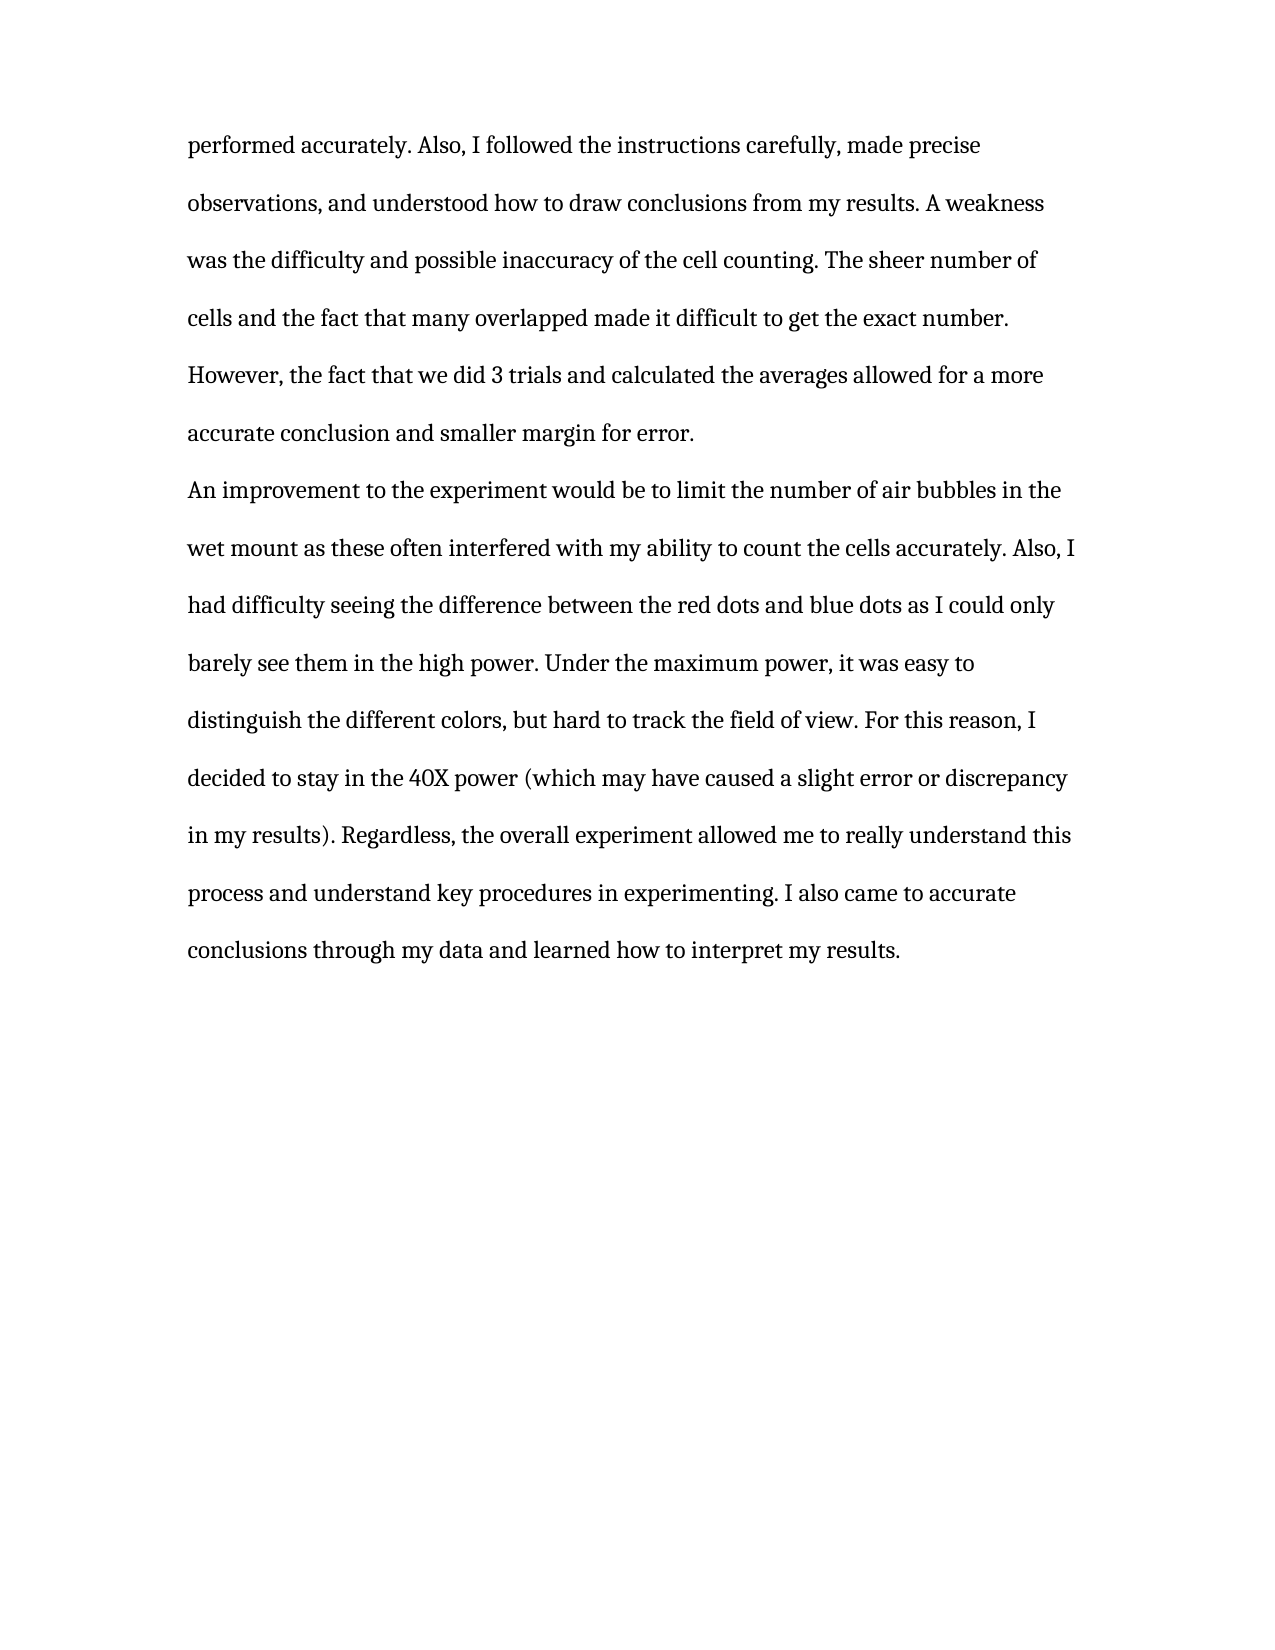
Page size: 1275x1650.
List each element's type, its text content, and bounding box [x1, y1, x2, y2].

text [187, 131, 1087, 447]
text An improvement to the experiment would be to limit the number of air bubbles in the wet mount as these often interfered with my ability to count the cells accurately. Also, I had difficulty seeing the difference between the red dots and blue dots as I could only barely see them in the high power. Under the maximum power, it was easy to distinguish the different colors, but hard to track the field of view. For this reason, I decided to stay in the 40X power (which may have caused a slight error or discrepancy in my results). Regardless, the overall experiment allowed me to really understand this process and understand key procedures in experimenting. I also came to accurate conclusions through my data and learned how to interpret my results. [187, 476, 1087, 965]
